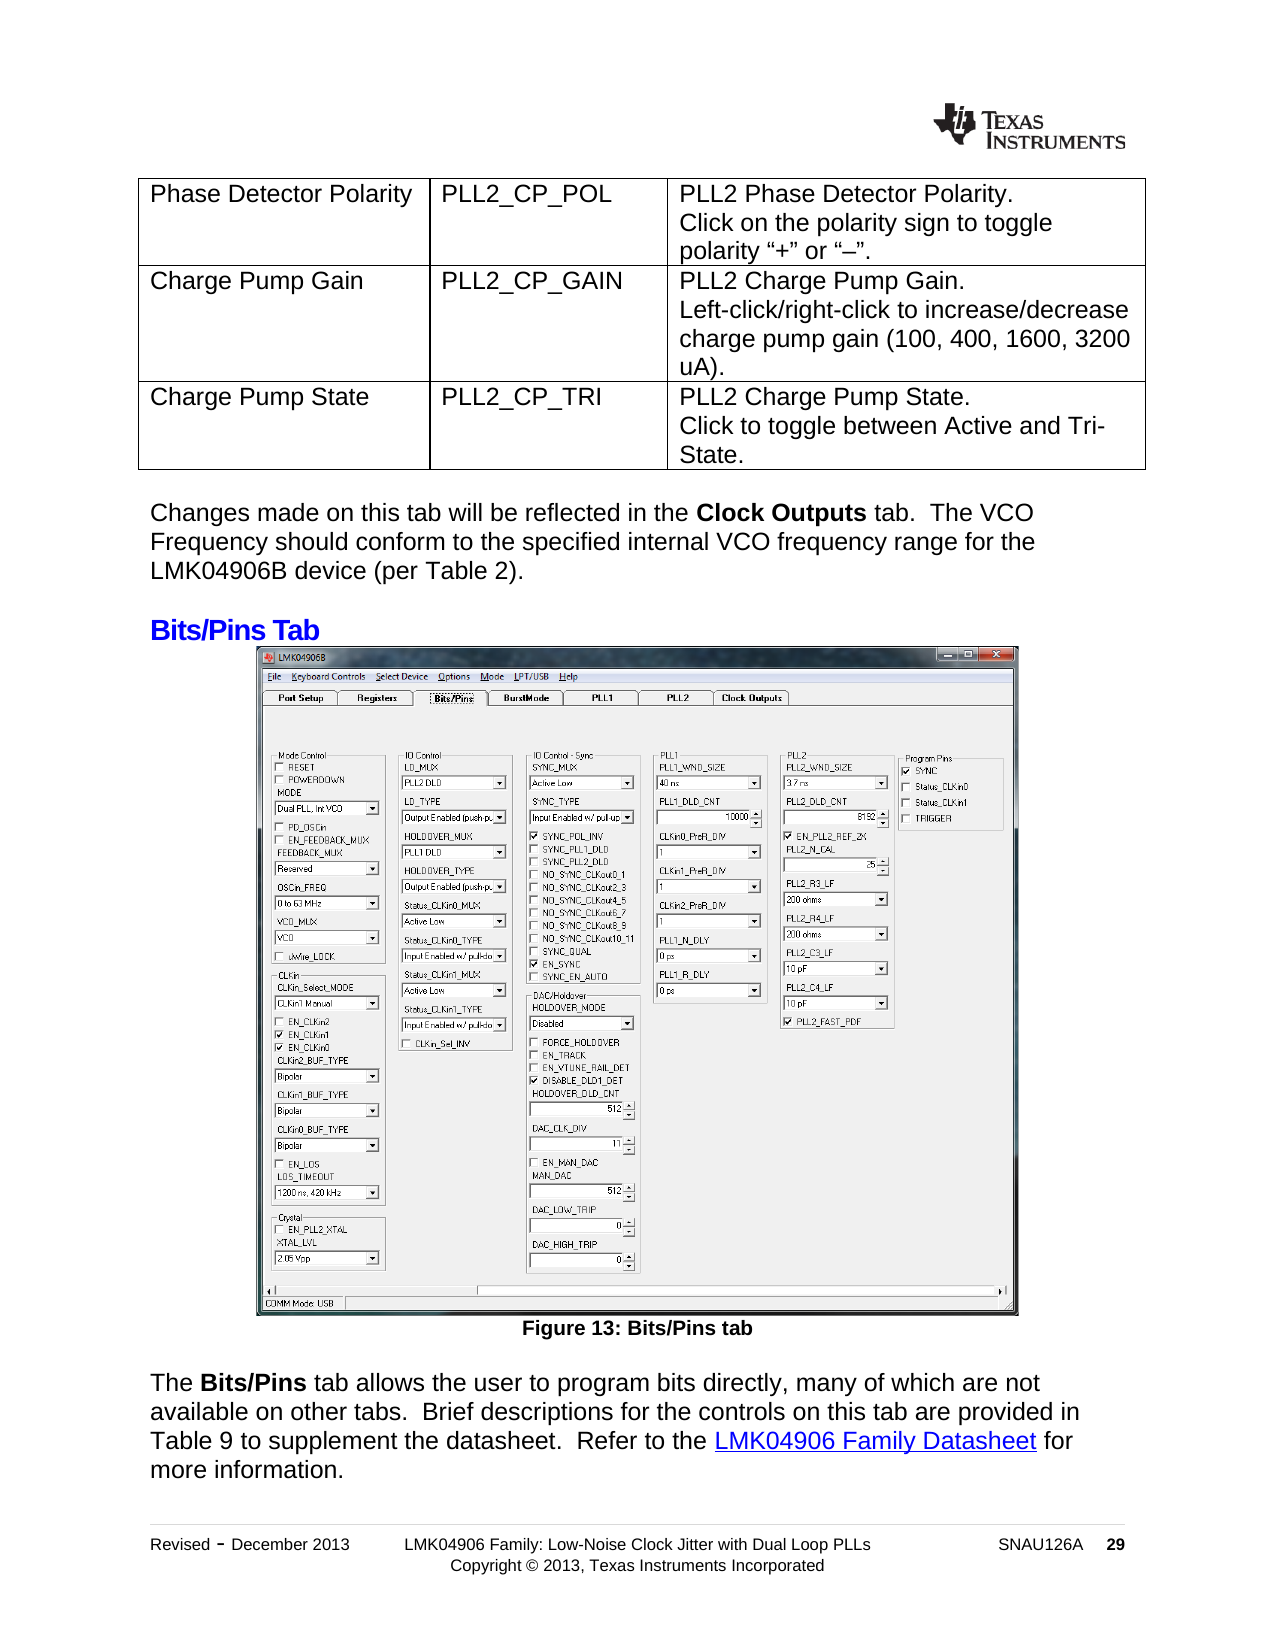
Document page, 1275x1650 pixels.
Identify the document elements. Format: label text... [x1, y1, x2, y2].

text Changes made on this tab will be reflected in the Clock Outputs tab. The VCO Frequency should conform to the specified internal VCO frequency range for the LMK04906B device (per Table 2). [150, 498, 1125, 584]
table_cell PLL2_CP_TRI [431, 382, 667, 468]
table_cell PLL2 Charge Pump Gain. Left-click/right-click to increase/decrease charge pump gain (100, 400, 1600, 3200 uA). [668, 266, 1145, 381]
table_cell Charge Pump Gain [139, 266, 429, 381]
text The Bits/Pins tab allows the user to program bits directly, many of which are not available on other tabs. Brief descriptions for the controls on this tab are provided in Table 9 to supplement the datasheet. Refer to the LMK04906 Family Datasheet for more information. [150, 1368, 1125, 1483]
text Figure 13: Bits/Pins tab [150, 1316, 1125, 1340]
table_cell PLL2_CP_POL [431, 179, 667, 265]
picture [933, 103, 1125, 149]
table_cell Phase Detector Polarity [139, 179, 429, 265]
picture [256, 646, 1019, 1316]
table_cell PLL2 Phase Detector Polarity. Click on the polarity sign to toggle polarity “+” or “–”. [668, 179, 1145, 265]
table_cell PLL2 Charge Pump State. Click to toggle between Active and Tri-State. [668, 382, 1145, 468]
table_cell PLL2_CP_GAIN [431, 266, 667, 381]
subtitle Bits/Pins Tab [150, 613, 1125, 647]
table_cell Charge Pump State [139, 382, 429, 468]
